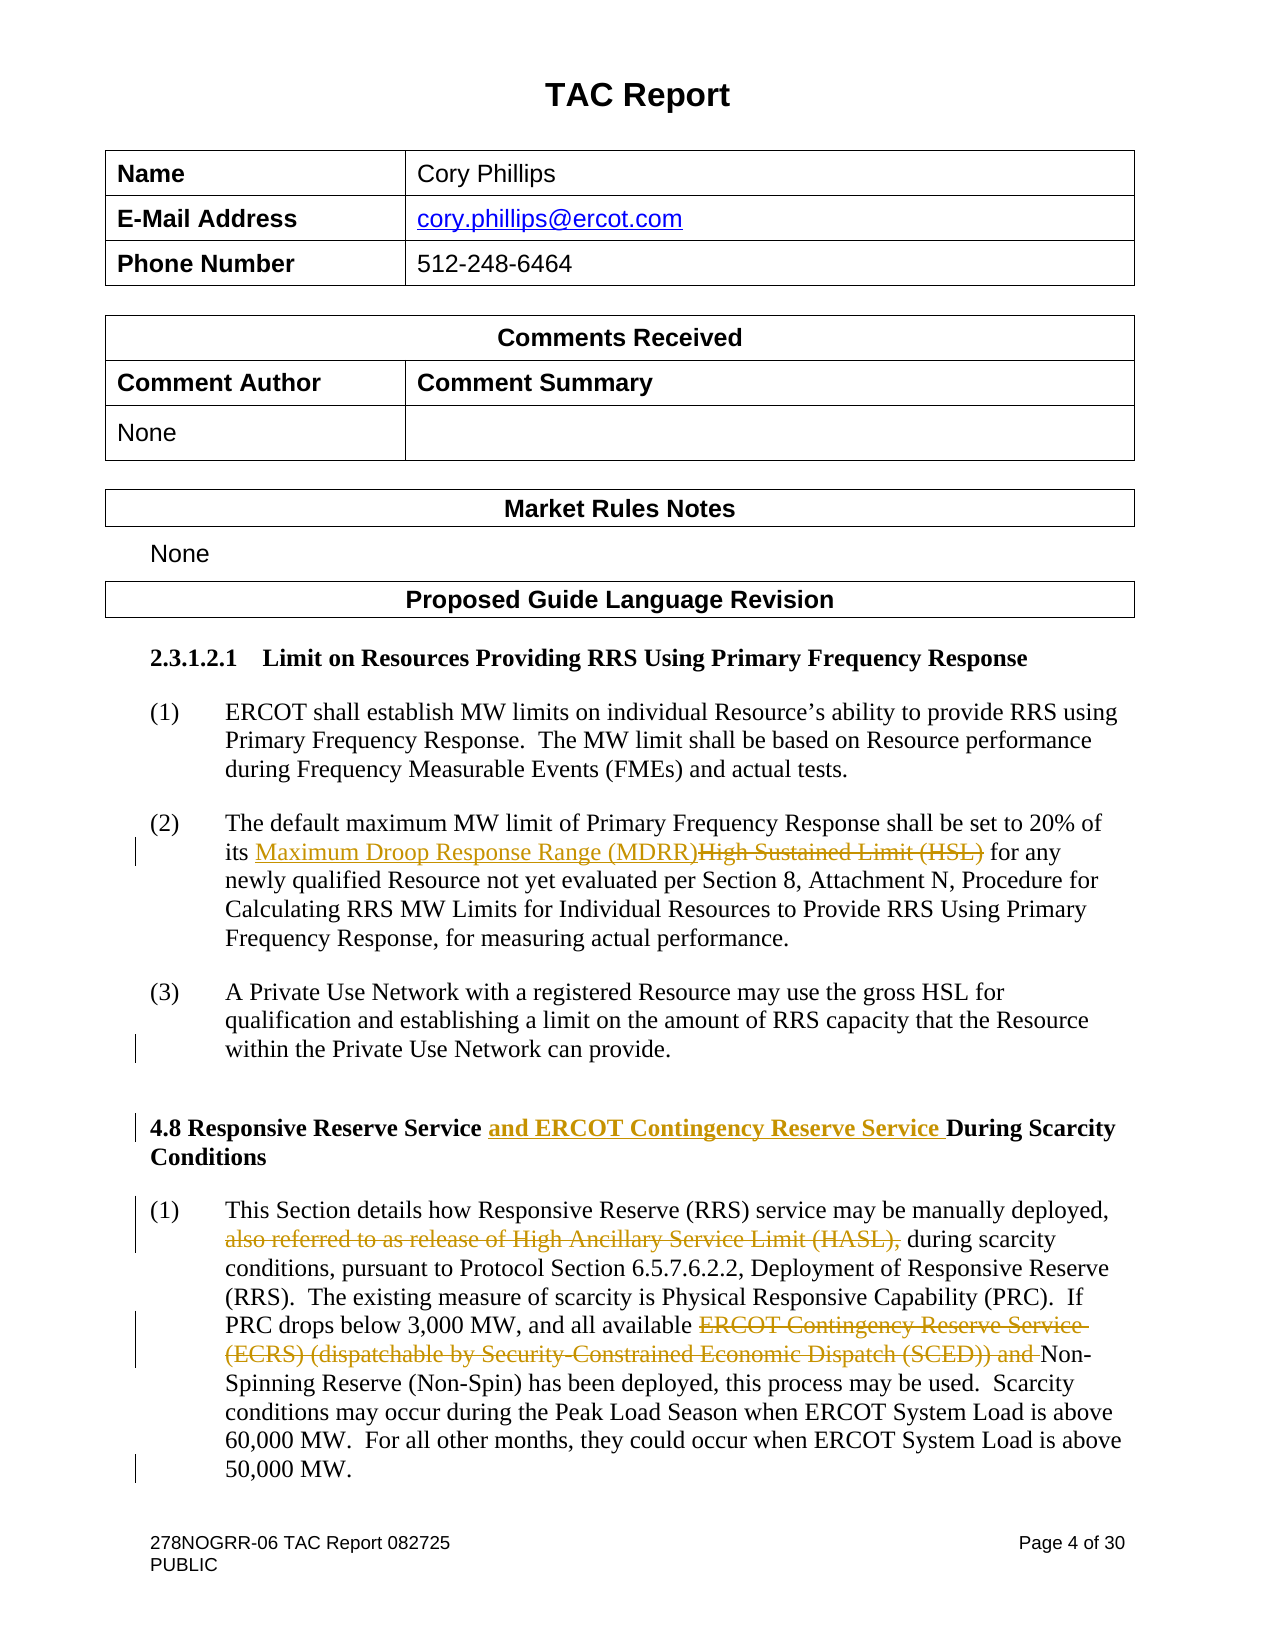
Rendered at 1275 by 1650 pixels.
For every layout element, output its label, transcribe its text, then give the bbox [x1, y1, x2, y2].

table_cell None [106, 406, 405, 459]
table_cell Phone Number [106, 241, 405, 285]
table_header Proposed Guide Language Revision [106, 582, 1134, 617]
table_cell E-Mail Address [106, 196, 405, 240]
table_cell [406, 406, 1134, 459]
text (1) This Section details how Responsive Reserve (RRS) service may be manually deployed, during scarcity conditions, pursuant to Protocol Section 6.5.7.6.2.2, Deployment of Responsive Reserve (RRS). The existing measure of scarcity is Physical Responsive Capability (PRC). If PRC drops below 3,000 MW, and all available Non-Spinning Reserve (Non-Spin) has been deployed, this process may be used. Scarcity conditions may occur during the Peak Load Season when ERCOT System Load is above 60,000 MW. For all other months, they could occur when ERCOT System Load is above 50,000 MW. [150, 1196, 1125, 1483]
text (3) A Private Use Network with a registered Resource may use the gross HSL for qualification and establishing a limit on the amount of RRS capacity that the Resource within the Private Use Network can provide. [150, 977, 1125, 1063]
text None [150, 539, 1125, 568]
table_cell Comment Author [106, 361, 405, 405]
text (1) ERCOT shall establish MW limits on individual Resource’s ability to provide RRS using Primary Frequency Response. The MW limit shall be based on Resource performance during Frequency Measurable Events (FMEs) and actual tests. [150, 697, 1125, 783]
table_header Comments Received [106, 316, 1134, 360]
table_cell cory.phillips@ercot.com [406, 196, 1134, 240]
table_header Market Rules Notes [106, 490, 1134, 526]
table_cell Comment Summary [406, 361, 1134, 405]
table_cell Cory Phillips [406, 151, 1134, 195]
table_cell 512-248-6464 [406, 241, 1134, 285]
table_cell Name [106, 151, 405, 195]
text 4.8 Responsive Reserve Service During Scarcity Conditions [150, 1113, 1125, 1171]
text 2.3.1.2.1 Limit on Resources Providing RRS Using Primary Frequency Response [150, 643, 1125, 672]
text (2) The default maximum MW limit of Primary Frequency Response shall be set to 20% of its for any newly qualified Resource not yet evaluated per Section 8, Attachment N, Procedure for Calculating RRS MW Limits for Individual Resources to Provide RRS Using Primary Frequency Response, for measuring actual performance. [150, 808, 1125, 952]
